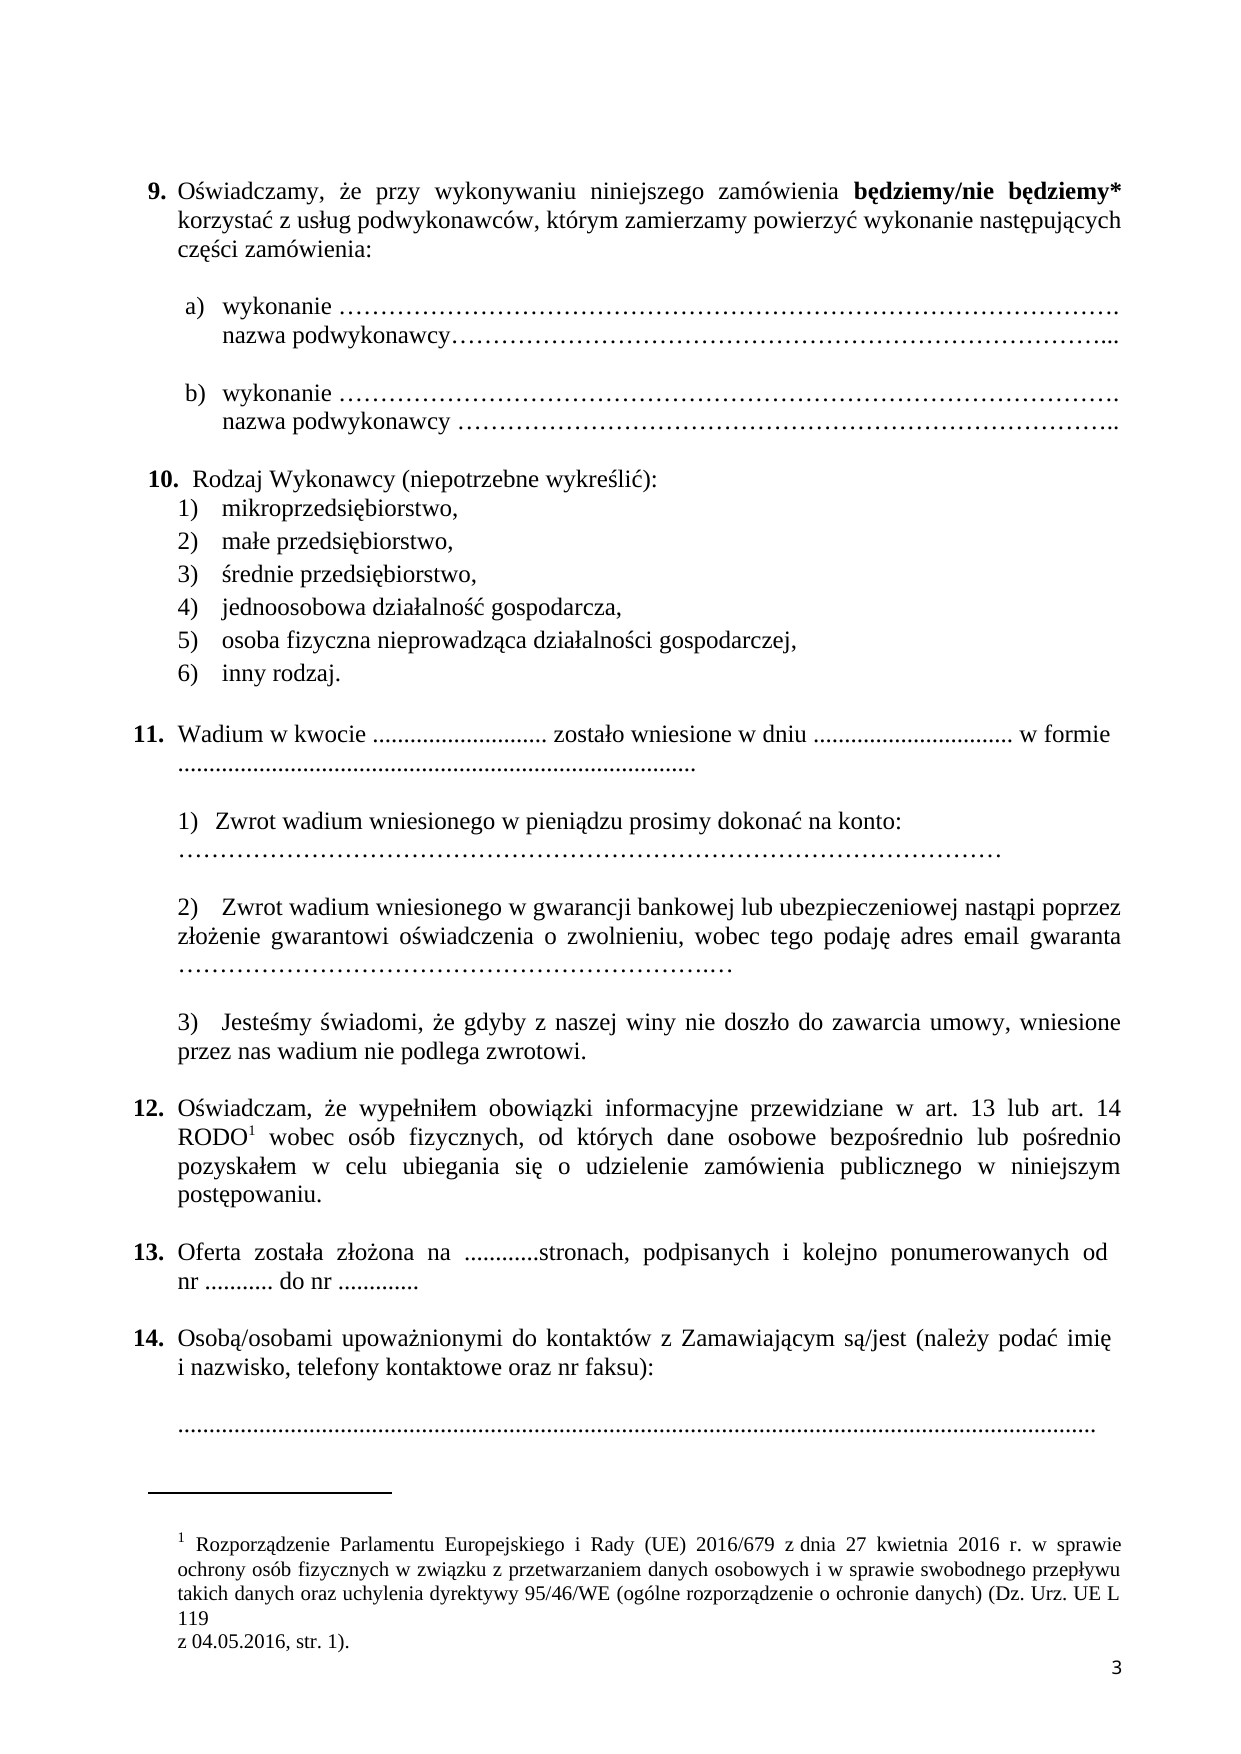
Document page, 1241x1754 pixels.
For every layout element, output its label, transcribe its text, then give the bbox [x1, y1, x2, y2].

list średnie przedsiębiorstwo, [177, 559, 1122, 587]
list małe przedsiębiorstwo, [177, 526, 1122, 554]
text nazwa podwykonawcy……………………………………………………………………... [222, 320, 1122, 349]
list inny rodzaj. [177, 658, 1122, 687]
list Osobą/osobami upoważnionymi do kontaktów z Zamawiającym są/jest (należy podać imię i nazwisko, telefony kontaktowe oraz nr faksu): [133, 1323, 1122, 1381]
text ................................................................................................................................................... [177, 1409, 1122, 1438]
text nazwa podwykonawcy …………………………………………………………………….. [222, 406, 1122, 435]
list Oświadczam, że wypełniłem obowiązki informacyjne przewidziane w art. 13 lub art. 14 RODO wobec osób fizycznych, od których dane osobowe bezpośrednio lub pośrednio pozyskałem w celu ubiegania się o udzielenie zamówienia publicznego w niniejszym postępowaniu. [133, 1093, 1122, 1208]
list jednoosobowa działalność gospodarcza, [177, 592, 1122, 621]
list Rodzaj Wykonawcy (niepotrzebne wykreślić): [148, 464, 1122, 493]
list wykonanie …………………………………………………………………………………. [185, 378, 1122, 406]
text ................................................................................... [177, 748, 1122, 777]
list osoba fizyczna nieprowadząca działalności gospodarczej, [177, 625, 1122, 653]
list Wadium w kwocie ............................ zostało wniesione w dniu ................................ w formie [133, 719, 1122, 748]
list Oświadczamy, że przy wykonywaniu niniejszego zamówienia będziemy/nie będziemy* korzystać z usług podwykonawców, którym zamierzamy powierzyć wykonanie następujących części zamówienia: [148, 176, 1122, 263]
list Zwrot wadium wniesionego w gwarancji bankowej lub ubezpieczeniowej nastąpi poprzez złożenie gwarantowi oświadczenia o zwolnieniu, wobec tego podaję adres email gwaranta ……………………………………………………….… [177, 892, 1122, 978]
list mikroprzedsiębiorstwo, [177, 493, 1122, 521]
list wykonanie …………………………………………………………………………………. [185, 291, 1122, 320]
text ……………………………………………………………………………………… [177, 834, 1122, 863]
list Oferta została złożona na ............stronach, podpisanych i kolejno ponumerowanych od nr ........... do nr ............. [133, 1237, 1122, 1294]
list Jesteśmy świadomi, że gdyby z naszej winy nie doszło do zawarcia umowy, wniesione przez nas wadium nie podlega zwrotowi. [177, 1007, 1122, 1064]
list Zwrot wadium wniesionego w pieniądzu prosimy dokonać na konto: [177, 806, 1122, 834]
